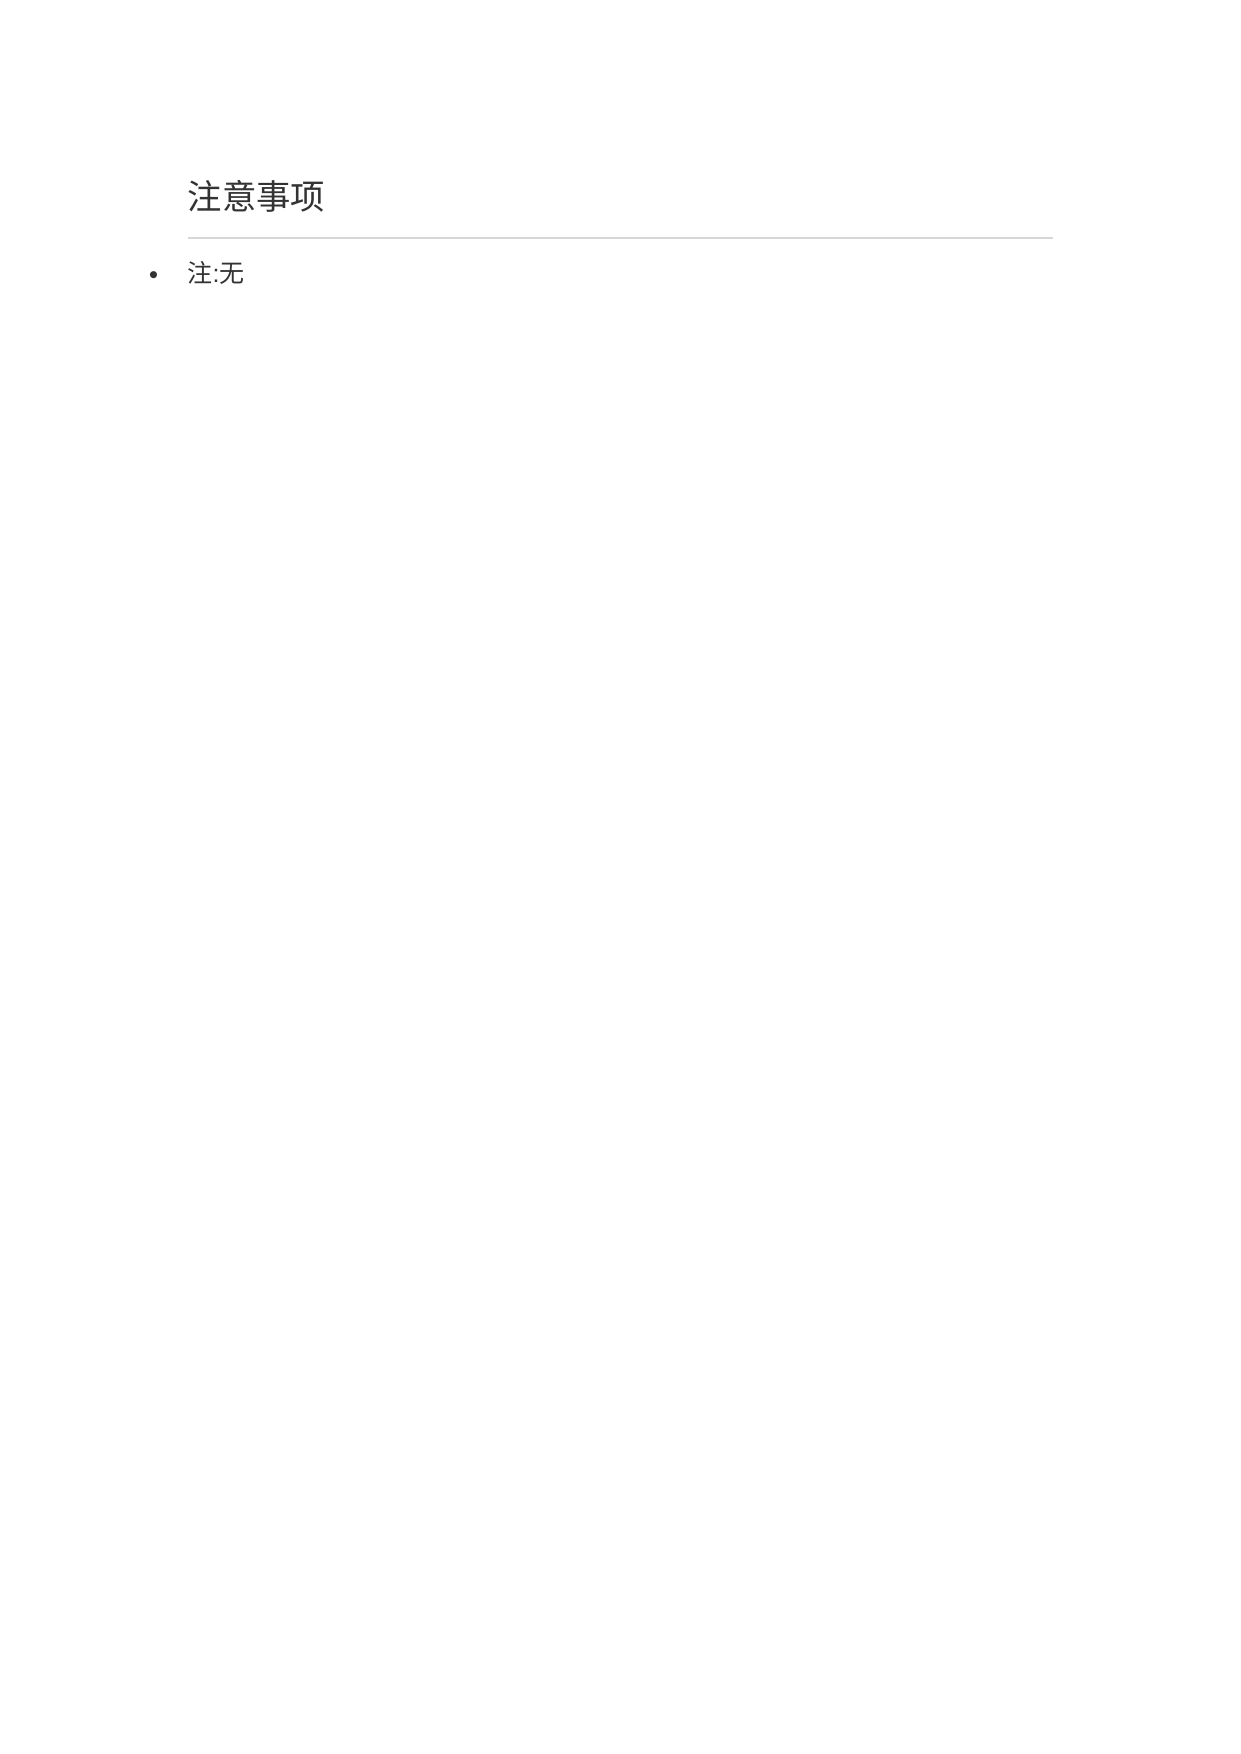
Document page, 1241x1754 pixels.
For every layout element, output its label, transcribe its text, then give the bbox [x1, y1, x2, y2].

list 注:无 [150, 239, 1053, 304]
text 注意事项 [187, 162, 1053, 239]
